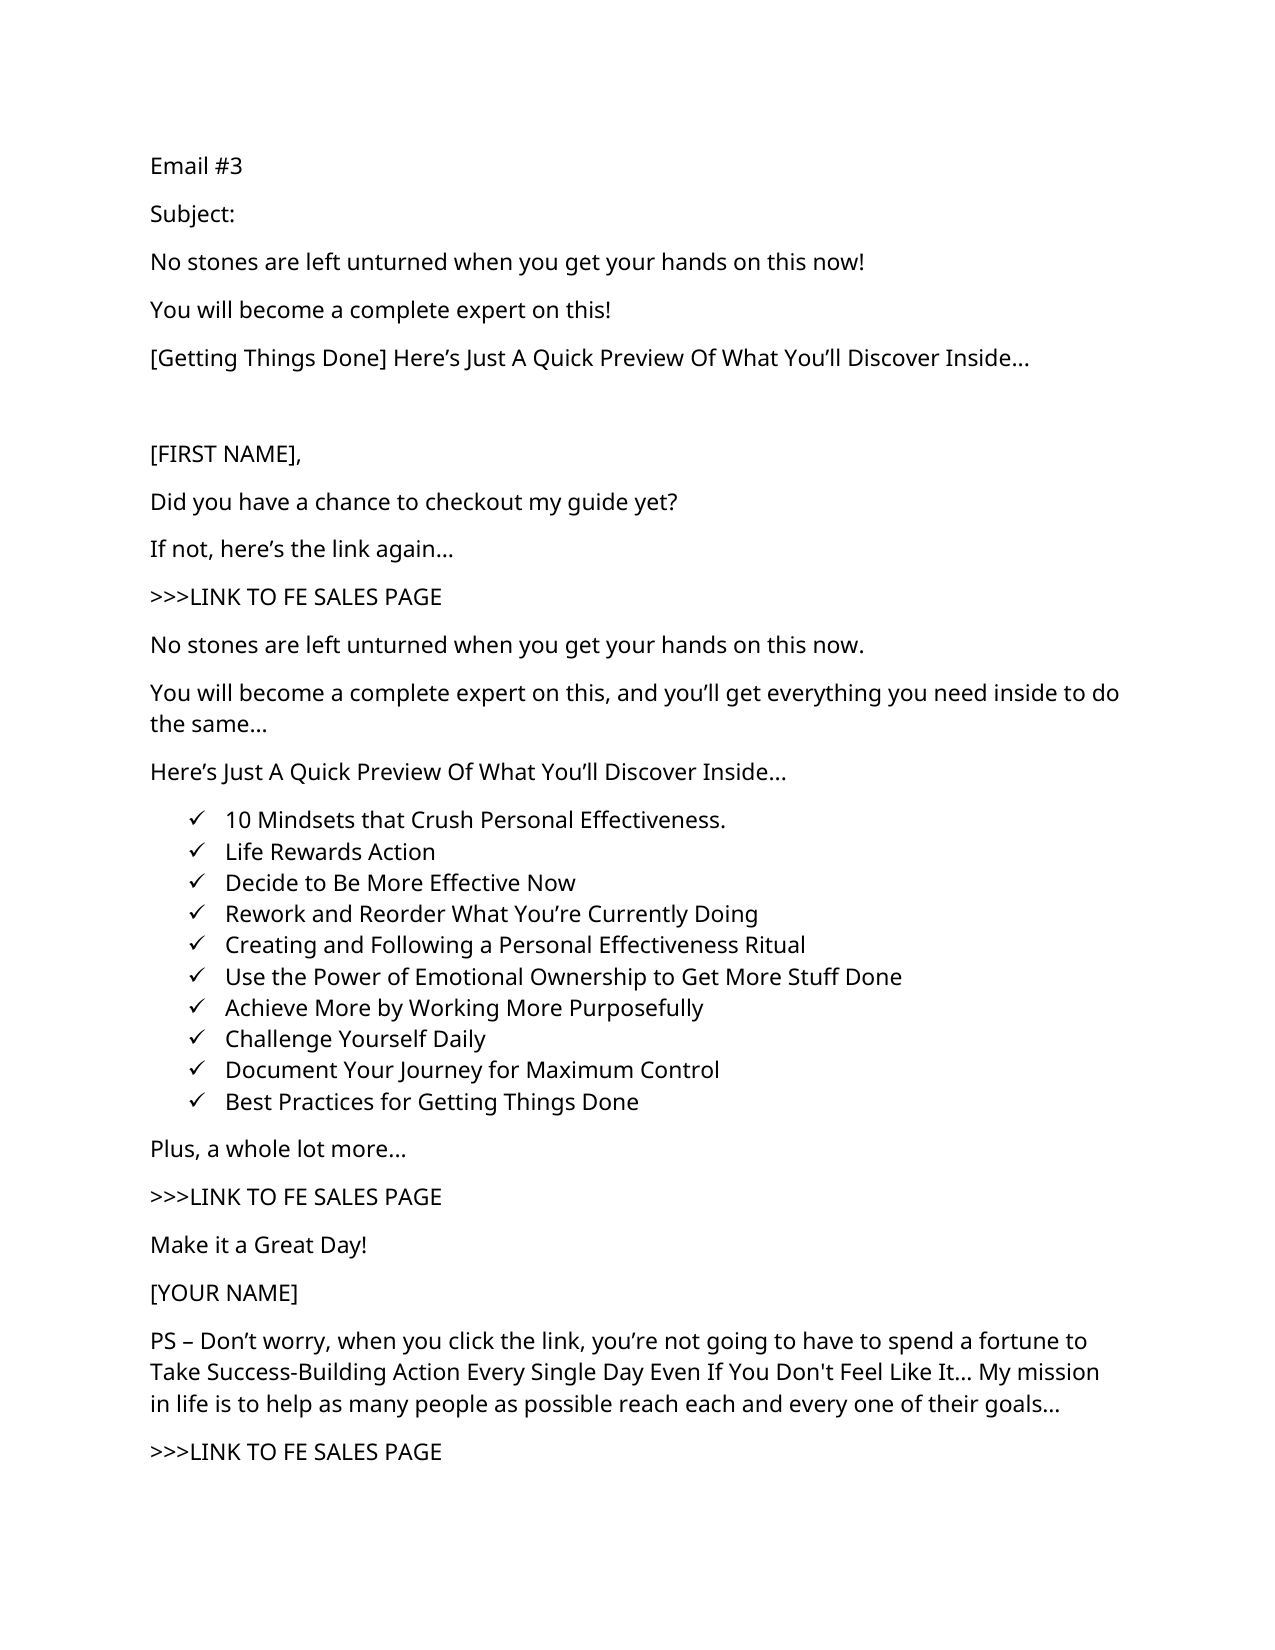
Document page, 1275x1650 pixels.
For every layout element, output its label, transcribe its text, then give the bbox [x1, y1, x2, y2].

text No stones are left unturned when you get your hands on this now. [150, 629, 1125, 660]
text PS – Don’t worry, when you click the link, you’re not going to have to spend a fortune to Take Success-Building Action Every Single Day Even If You Don't Feel Like It… My mission in life is to help as many people as possible reach each and every one of their goals… [150, 1325, 1125, 1419]
text No stones are left unturned when you get your hands on this now! [150, 246, 1125, 277]
list Achieve More by Working More Purposefully [187, 992, 1125, 1023]
text Plus, a whole lot more... [150, 1133, 1125, 1164]
list Decide to Be More Effective Now [187, 867, 1125, 898]
text You will become a complete expert on this, and you’ll get everything you need inside to do the same… [150, 677, 1125, 739]
text If not, here’s the link again… [150, 533, 1125, 564]
text Make it a Great Day! [150, 1229, 1125, 1260]
list Use the Power of Emotional Ownership to Get More Stuff Done [187, 960, 1125, 992]
list Life Rewards Action [187, 835, 1125, 867]
text [Getting Things Done] Here’s Just A Quick Preview Of What You’ll Discover Inside... [150, 342, 1125, 373]
text Did you have a chance to checkout my guide yet? [150, 485, 1125, 517]
list Creating and Following a Personal Effectiveness Ritual [187, 929, 1125, 960]
list Best Practices for Getting Things Done [187, 1085, 1125, 1117]
text You will become a complete expert on this! [150, 294, 1125, 325]
list Rework and Reorder What You’re Currently Doing [187, 898, 1125, 929]
text Email #3 [150, 150, 1125, 181]
text >>>LINK TO FE SALES PAGE [150, 581, 1125, 612]
text >>>LINK TO FE SALES PAGE [150, 1435, 1125, 1467]
text [YOUR NAME] [150, 1277, 1125, 1308]
text Subject: [150, 198, 1125, 229]
list Challenge Yourself Daily [187, 1023, 1125, 1054]
list Document Your Journey for Maximum Control [187, 1054, 1125, 1085]
text >>>LINK TO FE SALES PAGE [150, 1181, 1125, 1212]
list 10 Mindsets that Crush Personal Effectiveness. [187, 804, 1125, 835]
text Here’s Just A Quick Preview Of What You’ll Discover Inside... [150, 756, 1125, 787]
text [FIRST NAME], [150, 437, 1125, 469]
